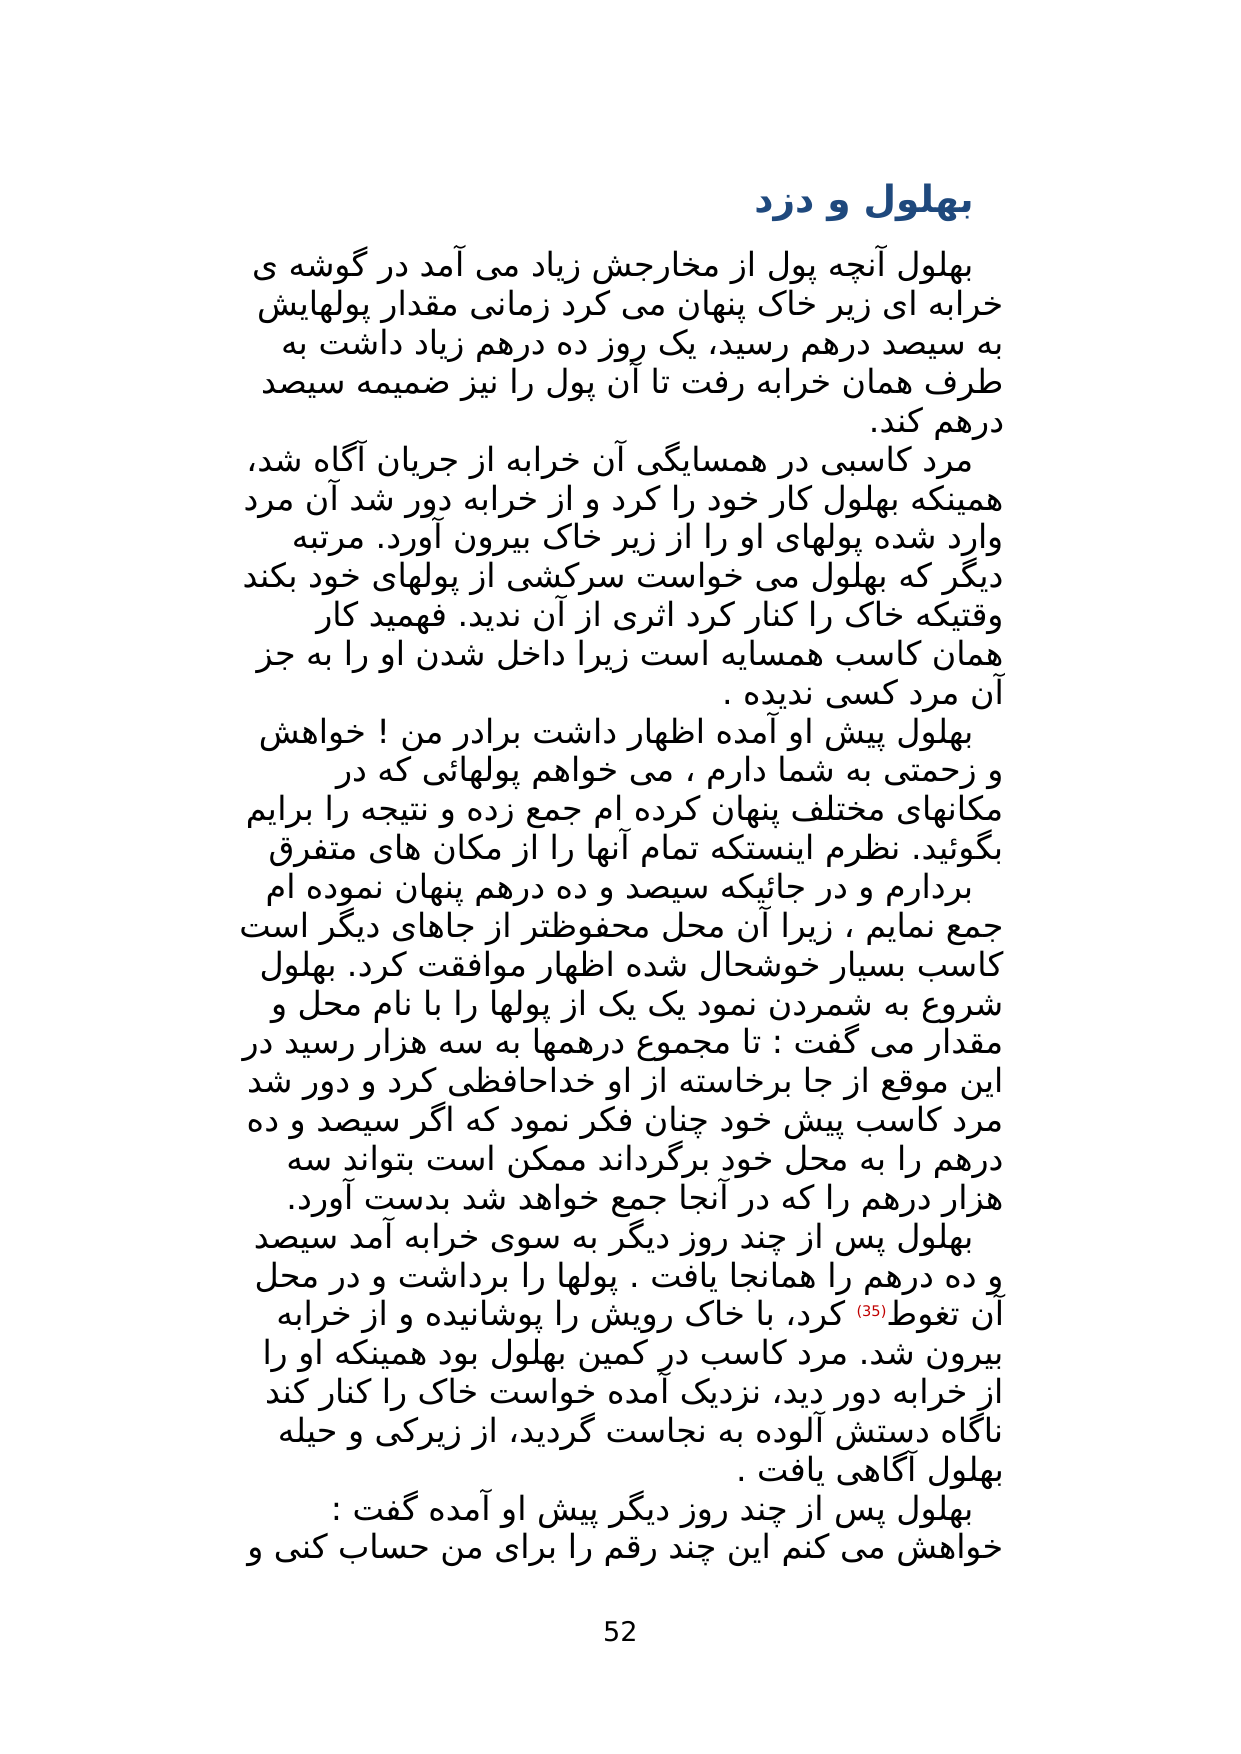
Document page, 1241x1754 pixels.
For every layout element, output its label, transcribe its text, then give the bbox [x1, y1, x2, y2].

text بردارم و در جائیکه سیصد و ده درهم پنهان نموده ام جمع نمایم ، زیرا آن محل محفوظتر از جاهای دیگر است کاسب بسیار خوشحال شده اظهار موافقت کرد. بهلول شروع به شمردن نمود یک یک از پولها را با نام محل و مقدار می گفت : تا مجموع درهمها به سه هزار رسید در این موقع از جا برخاسته از او خداحافظی کرد و دور شد مرد کاسب پیش خود چنان فکر نمود که اگر سیصد و ده درهم را به محل خود برگرداند ممکن است بتواند سه هزار درهم را که در آنجا جمع خواهد شد بدست آورد. [236, 867, 1004, 1217]
subtitle بهلول و دزد [236, 177, 1004, 221]
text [236, 1489, 1004, 1567]
text مرد کاسبی در همسایگی آن خرابه از جریان آگاه شد، همینکه بهلول کار خود را کرد و از خرابه دور شد آن مرد وارد شده پولهای او را از زیر خاک بیرون آورد. مرتبه دیگر که بهلول می خواست سرکشی از پولهای خود بکند وقتیکه خاک را کنار کرد اثری از آن ندید. فهمید کار همان کاسب همسایه است زیرا داخل شدن او را به جز آن مرد کسی ندیده . [236, 440, 1004, 712]
text بهلول پس از چند روز دیگر به سوی خرابه آمد سیصد و ده درهم را همانجا یافت . پولها را برداشت و در محل آن تغوط(35) کرد، با خاک رویش را پوشانیده و از خرابه بیرون شد. مرد کاسب در کمین بهلول بود همینکه او را از خرابه دور دید، نزدیک آمده خواست خاک را کنار کند ناگاه دستش آلوده به نجاست گردید، از زیرکی و حیله بهلول آگاهی یافت . [236, 1217, 1004, 1489]
text بهلول پیش او آمده اظهار داشت برادر من ! خواهش و زحمتی به شما دارم ، می خواهم پولهائی که در مکانهای مختلف پنهان کرده ام جمع زده و نتیجه را برایم بگوئید. نظرم اینستکه تمام آنها را از مکان های متفرق [236, 712, 1004, 867]
text بهلول آنچه پول از مخارجش زیاد می آمد در گوشه ی خرابه ای زیر خاک پنهان می کرد زمانی مقدار پولهایش به سیصد درهم رسید، یک روز ده درهم زیاد داشت به طرف همان خرابه رفت تا آن پول را نیز ضمیمه سیصد درهم کند. [236, 246, 1004, 440]
